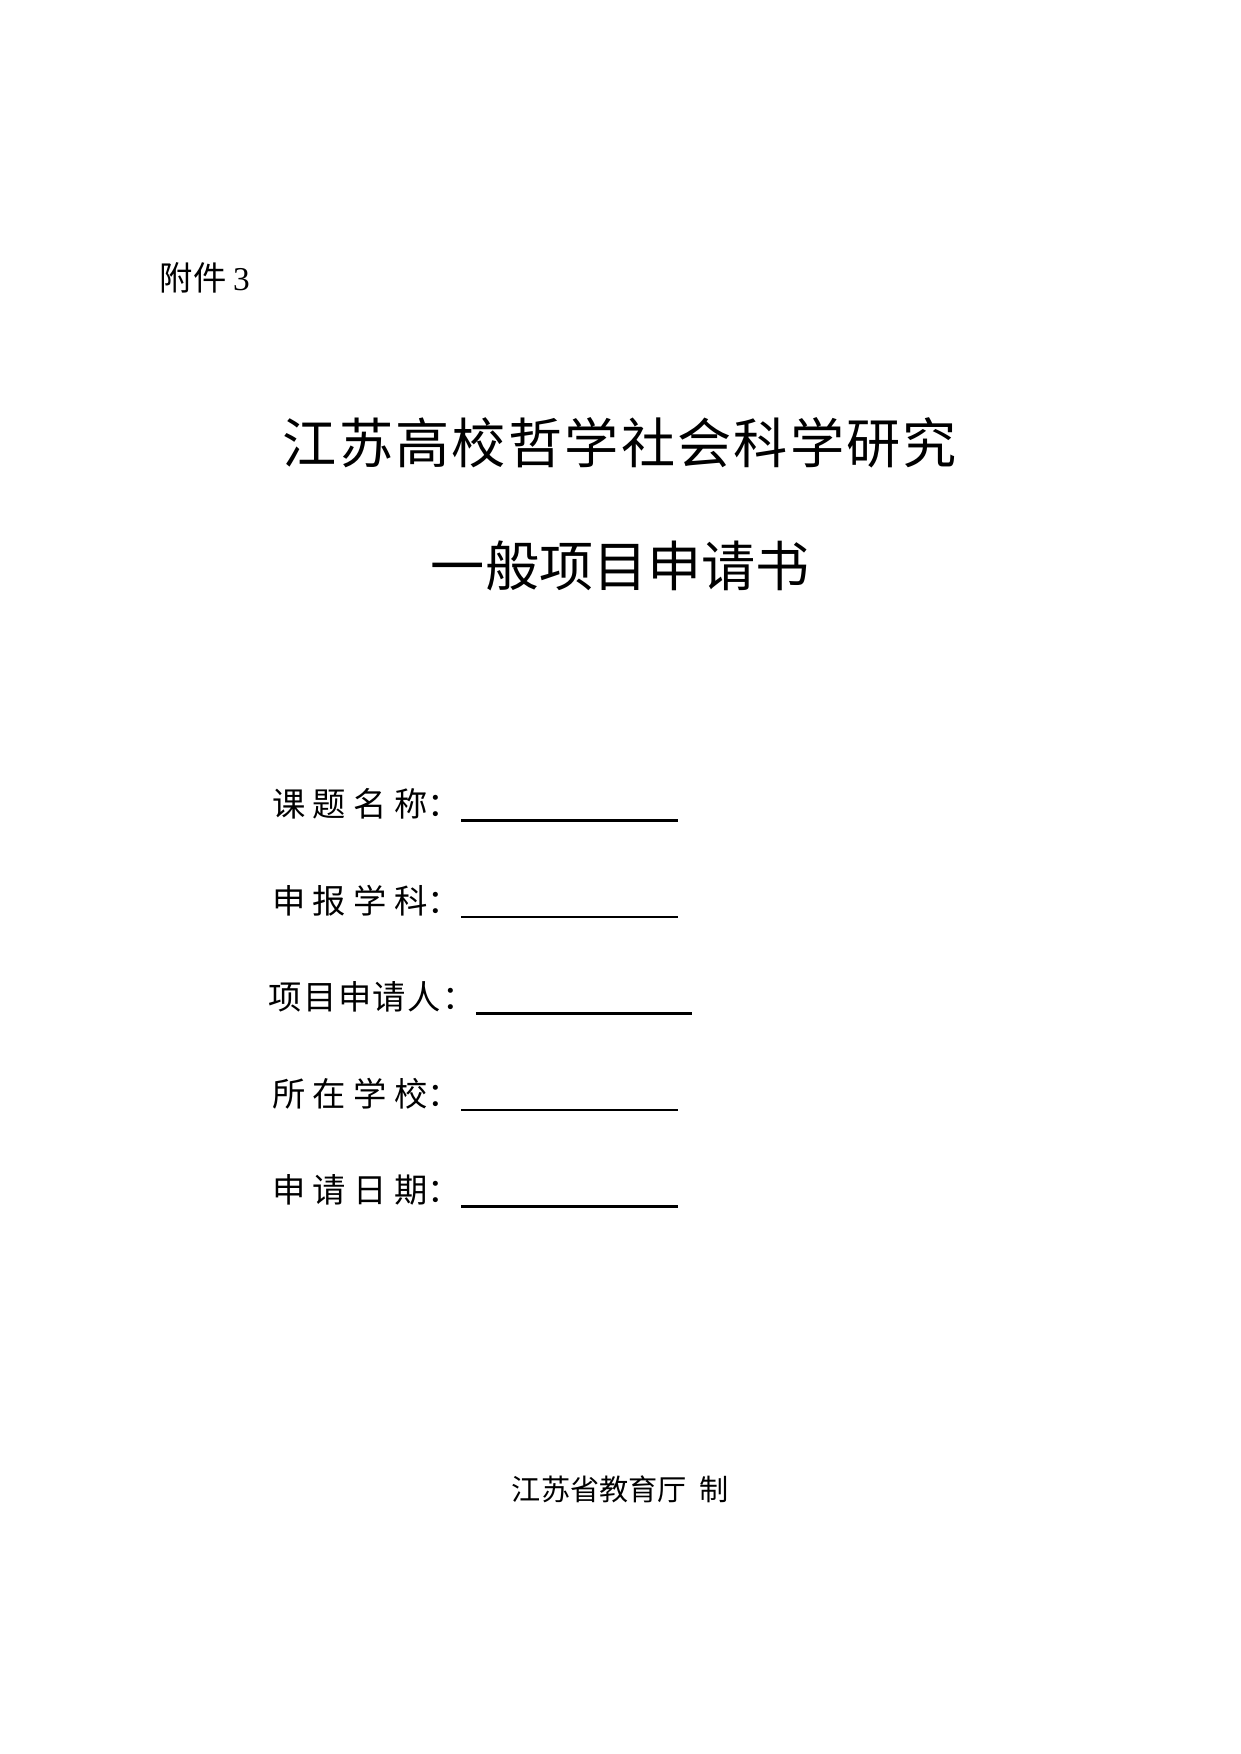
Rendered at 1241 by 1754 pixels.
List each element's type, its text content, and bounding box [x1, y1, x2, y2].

text 江苏省教育厅 制 [159, 1455, 1081, 1520]
text 所 在 学 校： [272, 1067, 1081, 1116]
text 一般项目申请书 [159, 514, 1081, 611]
text 申 请 日 期： [272, 1164, 1081, 1212]
text 课 题 名 称： [272, 778, 1081, 826]
text 申 报 学 科： [272, 874, 1081, 923]
text 附件3 [159, 244, 1081, 309]
text 江苏高校哲学社会科学研究 [159, 391, 1081, 489]
text 项目申请人： [159, 971, 1081, 1019]
